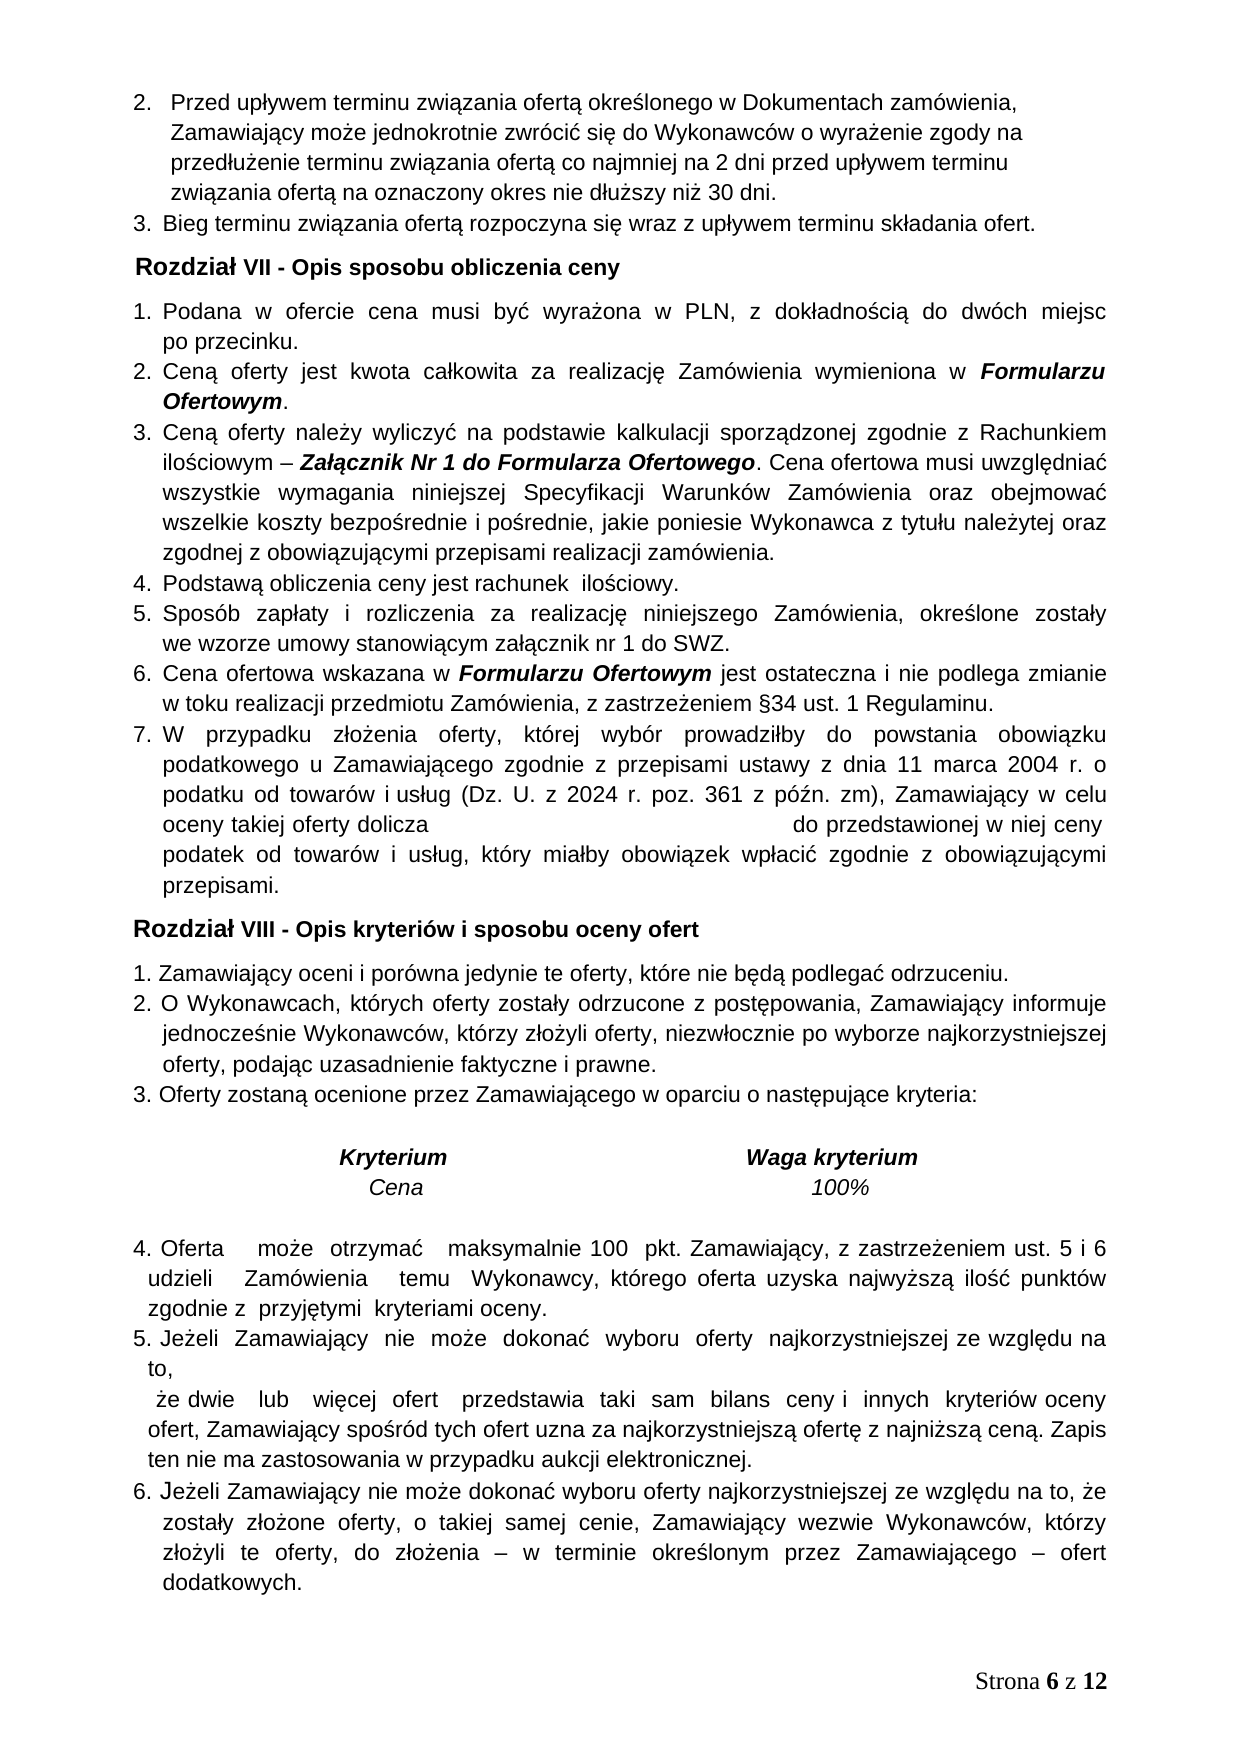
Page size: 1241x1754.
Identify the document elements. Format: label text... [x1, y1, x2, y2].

list Podana w ofercie cena musi być wyrażona w PLN, z dokładnością do dwóch miejsc po przecinku. [133, 298, 1107, 354]
text 1. Zamawiający oceni i porówna jedynie te oferty, które nie będą podlegać odrzuceniu. [133, 960, 1107, 986]
text 5. Jeżeli Zamawiający nie może dokonać wyboru oferty najkorzystniejszej ze względu na to, że dwie lub więcej ofert przedstawia taki sam bilans ceny i innych kryteriów oceny ofert, Zamawiający spośród tych ofert uzna za najkorzystniejszą ofertę z najniższą ceną. Zapis ten nie ma zastosowania w przypadku aukcji elektronicznej. [133, 1325, 1107, 1472]
subtitle Rozdział VIII - Opis kryteriów i sposobu oceny ofert [133, 914, 1107, 943]
subtitle Rozdział VII - Opis sposobu obliczenia ceny [135, 252, 1107, 281]
text 5. Sposób zapłaty i rozliczenia za realizację niniejszego Zamówienia, określone zostały we wzorze umowy stanowiącym załącznik nr 1 do SWZ. [133, 600, 1107, 656]
list Ceną oferty jest kwota całkowita za realizację Zamówienia wymieniona w Formularzu Ofertowym. [133, 358, 1107, 415]
text 2. O Wykonawcach, których oferty zostały odrzucone z postępowania, Zamawiający informuje jednocześnie Wykonawców, którzy złożyli oferty, niezwłocznie po wyborze najkorzystniejszej oferty, podając uzasadnienie faktyczne i prawne. [133, 990, 1107, 1077]
text 6. Cena ofertowa wskazana w Formularzu Ofertowym jest ostateczna i nie podlega zmianie w toku realizacji przedmiotu Zamówienia, z zastrzeżeniem §34 ust. 1 Regulaminu. [133, 660, 1107, 717]
list Bieg terminu związania ofertą rozpoczyna się wraz z upływem terminu składania ofert. [133, 209, 1107, 236]
text Cena 100% [133, 1174, 1107, 1201]
text 3. Oferty zostaną ocenione przez Zamawiającego w oparciu o następujące kryteria: [133, 1081, 1107, 1107]
text 7. W przypadku złożenia oferty, której wybór prowadziłby do powstania obowiązku podatkowego u Zamawiającego zgodnie z przepisami ustawy z dnia 11 marca 2004 r. o podatku od towarów i usług (Dz. U. z 2024 r. poz. 361 z późn. zm), Zamawiający w celu oceny takiej oferty dolicza do przedstawionej w niej ceny podatek od towarów i usług, który miałby obowiązek wpłacić zgodnie z obowiązującymi przepisami. [133, 721, 1107, 898]
text 6. Jeżeli Zamawiający nie może dokonać wyboru oferty najkorzystniejszej ze względu na to, że zostały złożone oferty, o takiej samej cenie, Zamawiający wezwie Wykonawców, którzy złożyli te oferty, do złożenia – w terminie określonym przez Zamawiającego – ofert dodatkowych. [133, 1476, 1107, 1596]
list Ceną oferty należy wyliczyć na podstawie kalkulacji sporządzonej zgodnie z Rachunkiem ilościowym – Załącznik Nr 1 do Formularza Ofertowego. Cena ofertowa musi uwzględniać wszystkie wymagania niniejszej Specyfikacji Warunków Zamówienia oraz obejmować wszelkie koszty bezpośrednie i pośrednie, jakie poniesie Wykonawca z tytułu należytej oraz zgodnej z obowiązującymi przepisami realizacji zamówienia. [133, 418, 1107, 566]
text Kryterium Waga kryterium [133, 1144, 1107, 1170]
list Podstawą obliczenia ceny jest rachunek ilościowy. [133, 569, 1107, 596]
text 4. Oferta może otrzymać maksymalnie 100 pkt. Zamawiający, z zastrzeżeniem ust. 5 i 6 udzieli Zamówienia temu Wykonawcy, którego oferta uzyska najwyższą ilość punktów zgodnie z przyjętymi kryteriami oceny. [133, 1234, 1107, 1321]
list Przed upływem terminu związania ofertą określonego w Dokumentach zamówienia, Zamawiający może jednokrotnie zwrócić się do Wykonawców o wyrażenie zgody na przedłużenie terminu związania ofertą co najmniej na 2 dni przed upływem terminu związania ofertą na oznaczony okres nie dłuższy niż 30 dni. [133, 89, 1107, 206]
